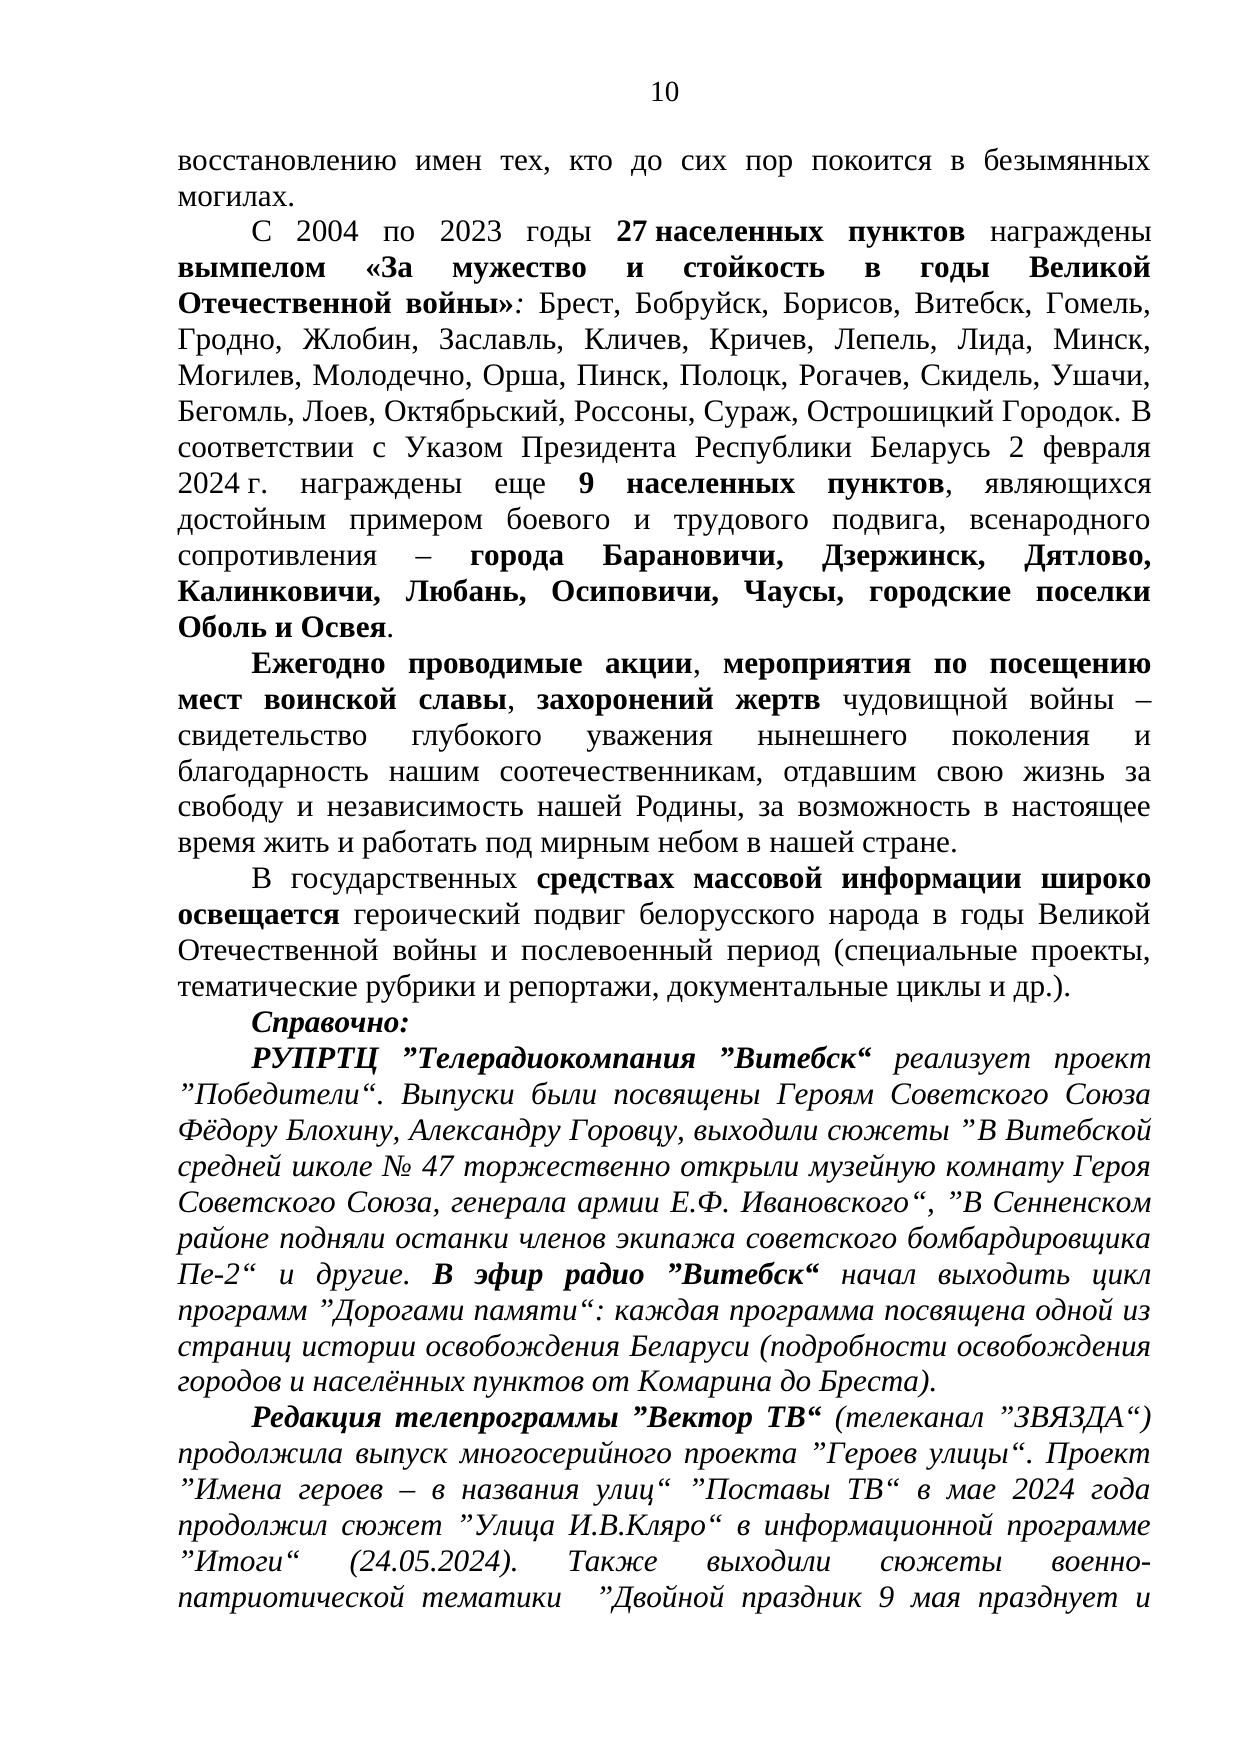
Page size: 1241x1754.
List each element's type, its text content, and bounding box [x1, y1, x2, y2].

text Справочно: [177, 1003, 1152, 1039]
text РУПРТЦ ”Телерадиокомпания ”Витебск“ реализует проект ”Победители“. Выпуски были посвящены Героям Советского Союза Фёдору Блохину, Александру Горовцу, выходили сюжеты ”В Витебской средней школе № 47 торжественно открыли музейную комнату Героя Советского Союза, генерала армии Е.Ф. Ивановского“, ”В Сенненском районе подняли останки членов экипажа советского бомбардировщика Пе-2“ и другие. В эфир радио ”Витебск“ начал выходить цикл программ ”Дорогами памяти“: каждая программа посвящена одной из страниц истории освобождения Беларуси (подробности освобождения городов и населённых пунктов от Комарина до Бреста). [177, 1039, 1152, 1399]
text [177, 141, 1152, 213]
text В государственных средствах массовой информации широко освещается героический подвиг белорусского народа в годы Великой Отечественной войны и послевоенный период (специальные проекты, тематические рубрики и репортажи, документальные циклы и др.). [177, 859, 1152, 1003]
text Ежегодно проводимые акции, мероприятия по посещению мест воинской славы, захоронений жертв чудовищной войны –свидетельство глубокого уважения нынешнего поколения и благодарность нашим соотечественникам, отдавшим свою жизнь за свободу и независимость нашей Родины, за возможность в настоящее время жить и работать под мирным небом в нашей стране. [177, 644, 1152, 859]
text С 2004 по 2023 годы 27 населенных пунктов награждены вымпелом «За мужество и стойкость в годы Великой Отечественной войны»: Брест, Бобруйск, Борисов, Витебск, Гомель, Гродно, Жлобин, Заславль, Кличев, Кричев, Лепель, Лида, Минск, Могилев, Молодечно, Орша, Пинск, Полоцк, Рогачев, Скидель, Ушачи, Бегомль, Лоев, Октябрьский, Россоны, Сураж, Острошицкий Городок. В соответствии с Указом Президента Республики Беларусь 2 февраля 2024 г. награждены еще 9 населенных пунктов, являющихся достойным примером боевого и трудового подвига, всенародного сопротивления – города Барановичи, Дзержинск, Дятлово, Калинковичи, Любань, Осиповичи, Чаусы, городские поселки Оболь и Освея. [177, 213, 1152, 644]
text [177, 1399, 1152, 1614]
